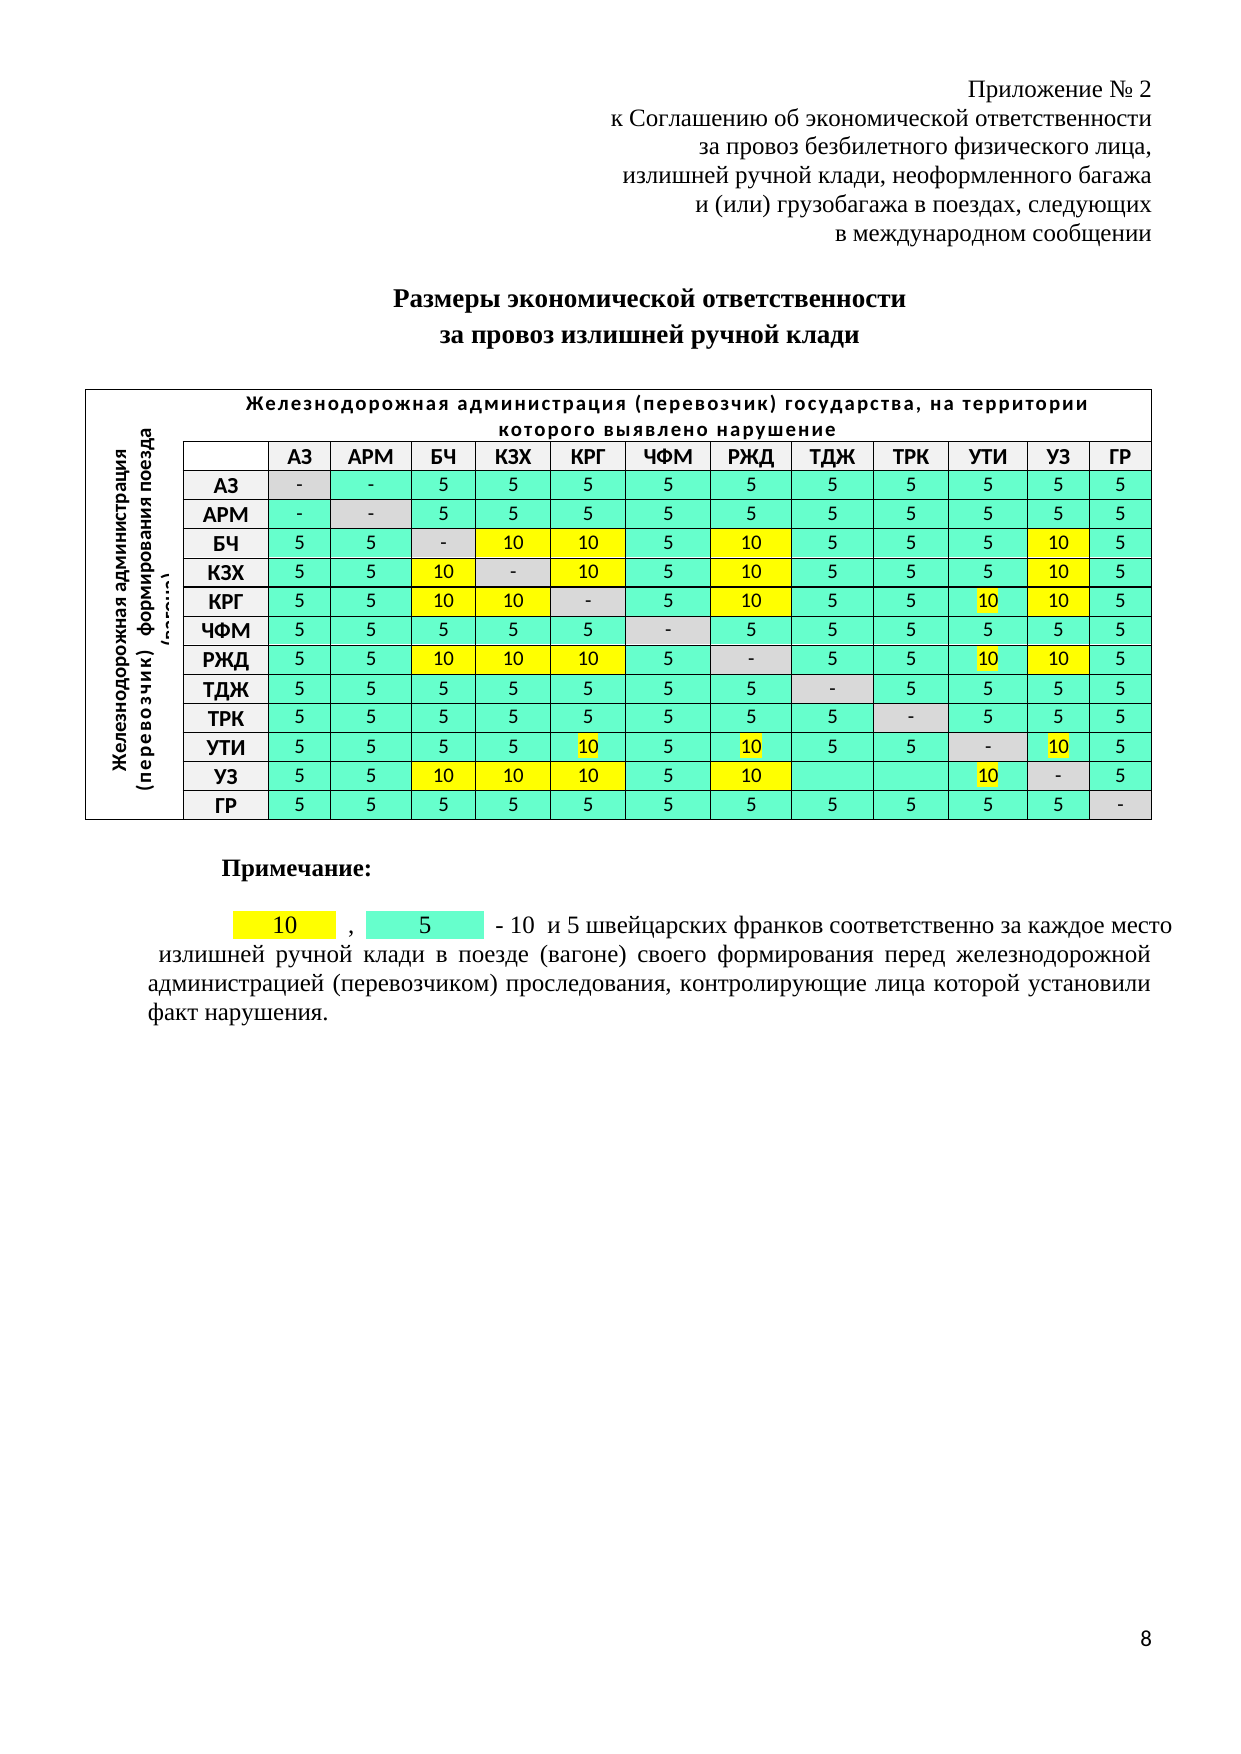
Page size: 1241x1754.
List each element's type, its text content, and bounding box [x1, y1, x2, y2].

table_cell [792, 762, 873, 790]
table_cell 10 [711, 588, 791, 616]
table_header [86, 390, 183, 441]
table_cell 5 [1090, 588, 1151, 616]
table_cell 5 [412, 704, 475, 732]
table_cell 5 [476, 617, 550, 644]
table_cell 5 [1028, 500, 1089, 528]
table_cell УТИ [184, 733, 268, 761]
table_cell 5 [551, 617, 625, 644]
table_cell 5 [1028, 471, 1089, 499]
table_cell ЧФМ [184, 617, 268, 644]
table_cell 5 [626, 762, 710, 790]
table_cell - [1090, 791, 1151, 819]
text и (или) грузобагажа в поездах, следующих [148, 189, 1152, 218]
table_cell УЗ [184, 762, 268, 790]
table_cell 5 [711, 471, 791, 499]
table_cell ТДЖ [792, 442, 873, 470]
table_cell 5 [949, 704, 1027, 732]
table_cell 5 [331, 646, 411, 674]
text за провоз безбилетного физического лица, [148, 131, 1152, 160]
table_cell 5 [551, 675, 625, 703]
table_cell 5 [792, 588, 873, 616]
table_cell 5 [874, 500, 948, 528]
table_cell 5 [792, 559, 873, 586]
text излишней ручной клади в поезде (вагоне) своего формирования перед железнодорожной администрацией (перевозчиком) проследования, контролирующие лица которой установили факт нарушения. [148, 939, 1152, 1026]
table_cell 5 [626, 791, 710, 819]
table_cell - [1028, 762, 1089, 790]
table_cell 5 [792, 704, 873, 732]
table_cell 10 [949, 646, 1027, 674]
table_cell - [551, 588, 625, 616]
table_cell 5 [874, 559, 948, 586]
table_cell РЖД [711, 442, 791, 470]
table_header , [336, 911, 366, 939]
table_cell - [331, 471, 411, 499]
text Приложение № 2 [148, 74, 1152, 103]
table_cell 5 [412, 675, 475, 703]
table_cell 5 [626, 588, 710, 616]
table_cell 5 [412, 617, 475, 644]
table_cell 5 [1090, 500, 1151, 528]
table_cell 10 [949, 588, 1027, 616]
table_cell 10 [551, 646, 625, 674]
table_cell 5 [792, 500, 873, 528]
table_cell АЗ [269, 442, 330, 470]
table_cell 5 [626, 529, 710, 557]
table_cell 5 [626, 675, 710, 703]
table_cell 10 [949, 762, 1027, 790]
table_cell - [476, 559, 550, 586]
table_cell 10 [711, 529, 791, 557]
table_cell 5 [1090, 733, 1151, 761]
table_cell 5 [626, 646, 710, 674]
text излишней ручной клади, неоформленного багажа [148, 160, 1152, 189]
table_cell 10 [711, 733, 791, 761]
table_cell 5 [269, 588, 330, 616]
table_cell 10 [476, 588, 550, 616]
table_cell УТИ [949, 442, 1027, 470]
table_cell 10 [476, 762, 550, 790]
table_cell БЧ [412, 442, 475, 470]
table_cell 5 [331, 733, 411, 761]
table_cell 10 [1028, 559, 1089, 586]
table_cell 10 [551, 559, 625, 586]
table_cell 5 [331, 791, 411, 819]
table_cell 5 [949, 529, 1027, 557]
table_cell 5 [412, 791, 475, 819]
table_cell КРГ [551, 442, 625, 470]
table_cell 5 [269, 646, 330, 674]
text за провоз излишней ручной клади [148, 318, 1152, 349]
table_cell 5 [412, 471, 475, 499]
table_cell 5 [331, 762, 411, 790]
table_cell 10 [551, 529, 625, 557]
table_cell 5 [711, 500, 791, 528]
table_cell 5 [874, 588, 948, 616]
text в международном сообщении [148, 218, 1152, 246]
table_cell 5 [874, 791, 948, 819]
table_cell 10 [1028, 588, 1089, 616]
table_cell 5 [269, 704, 330, 732]
table_cell 5 [626, 704, 710, 732]
table_cell 5 [949, 500, 1027, 528]
table_cell 5 [412, 733, 475, 761]
table_cell [874, 762, 948, 790]
table_cell ТРК [874, 442, 948, 470]
table_cell 5 [476, 704, 550, 732]
table_cell 5 [1090, 762, 1151, 790]
table_cell 5 [874, 617, 948, 644]
table_cell КРГ [184, 588, 268, 616]
table_cell 5 [331, 704, 411, 732]
table_cell 5 [874, 471, 948, 499]
text к Соглашению об экономической ответственности [148, 103, 1152, 131]
table_cell 5 [551, 500, 625, 528]
table_cell 5 [331, 559, 411, 586]
text Примечание: [148, 853, 1152, 882]
table_cell 5 [626, 559, 710, 586]
table_cell 10 [412, 559, 475, 586]
table_cell 5 [949, 791, 1027, 819]
table_cell ЧФМ [626, 442, 710, 470]
table_cell 5 [551, 704, 625, 732]
table_cell 5 [269, 617, 330, 644]
table_header 10 [233, 911, 336, 939]
table_cell 5 [1090, 704, 1151, 732]
table_cell 10 [711, 762, 791, 790]
table_cell 5 [711, 617, 791, 644]
table_cell 5 [874, 529, 948, 557]
table_cell 5 [792, 733, 873, 761]
table_cell 5 [874, 675, 948, 703]
table_cell ТДЖ [184, 675, 268, 703]
table_cell - [874, 704, 948, 732]
table_cell 10 [1028, 733, 1089, 761]
table_cell 5 [949, 559, 1027, 586]
table_cell 5 [1090, 617, 1151, 644]
table_cell 5 [476, 733, 550, 761]
table_cell 10 [551, 762, 625, 790]
table_cell 10 [412, 588, 475, 616]
table_cell 5 [1028, 617, 1089, 644]
table_cell 10 [412, 762, 475, 790]
table_cell 5 [269, 791, 330, 819]
table_cell - [711, 646, 791, 674]
table_cell 5 [269, 529, 330, 557]
table_cell 5 [412, 500, 475, 528]
table_cell 5 [551, 791, 625, 819]
table_cell КЗХ [476, 442, 550, 470]
table_cell 5 [711, 704, 791, 732]
table_cell - [949, 733, 1027, 761]
table_cell АРМ [184, 500, 268, 528]
table_cell 5 [874, 646, 948, 674]
table_cell - [269, 471, 330, 499]
table_cell 10 [476, 646, 550, 674]
table_cell 10 [1028, 529, 1089, 557]
table_cell 5 [476, 675, 550, 703]
table_cell АЗ [184, 471, 268, 499]
table_cell 5 [1028, 675, 1089, 703]
table_cell [86, 441, 183, 819]
table_cell 5 [331, 617, 411, 644]
table_cell 10 [1028, 646, 1089, 674]
table_cell 5 [792, 529, 873, 557]
table_cell 5 [1090, 529, 1151, 557]
table_cell 5 [269, 733, 330, 761]
table_cell 10 [412, 646, 475, 674]
table_cell 5 [711, 675, 791, 703]
table_cell ГР [1090, 442, 1151, 470]
table_header - 10 и 5 швейцарских франков соответственно за каждое место [484, 911, 1240, 939]
table_cell 5 [792, 646, 873, 674]
table_cell - [626, 617, 710, 644]
table_cell 5 [269, 559, 330, 586]
table_cell БЧ [184, 529, 268, 557]
table_cell [184, 442, 268, 470]
table_cell 5 [711, 791, 791, 819]
table_cell 5 [1028, 791, 1089, 819]
table_cell 5 [269, 762, 330, 790]
table_cell 5 [1090, 471, 1151, 499]
table_cell 5 [476, 500, 550, 528]
table_cell 5 [331, 588, 411, 616]
table_cell 10 [476, 529, 550, 557]
table_cell 5 [1090, 646, 1151, 674]
table_cell 5 [626, 733, 710, 761]
table_cell 5 [792, 617, 873, 644]
table_cell 10 [711, 559, 791, 586]
table_cell ТРК [184, 704, 268, 732]
table_cell 5 [1028, 704, 1089, 732]
table_header Железнодорожная администрация (перевозчик) государства, на территории которого выявлено нарушение [183, 390, 1151, 441]
table_cell - [331, 500, 411, 528]
table_cell 5 [1090, 559, 1151, 586]
table_cell 5 [949, 617, 1027, 644]
table_cell 5 [331, 529, 411, 557]
table_cell УЗ [1028, 442, 1089, 470]
table_cell 5 [551, 471, 625, 499]
table_cell - [269, 500, 330, 528]
table_cell 5 [269, 675, 330, 703]
table_cell АРМ [331, 442, 411, 470]
table_cell 5 [949, 675, 1027, 703]
table_cell 5 [626, 500, 710, 528]
table_cell 5 [874, 733, 948, 761]
table_cell 5 [792, 471, 873, 499]
table_cell - [412, 529, 475, 557]
table_cell ГР [184, 791, 268, 819]
text Размеры экономической ответственности [148, 282, 1152, 313]
table_cell 5 [949, 471, 1027, 499]
table_cell - [792, 675, 873, 703]
table_cell 5 [792, 791, 873, 819]
table_cell 5 [331, 675, 411, 703]
table_header 5 [366, 911, 484, 939]
table_cell 5 [626, 471, 710, 499]
table_cell 10 [551, 733, 625, 761]
table_cell 5 [1090, 675, 1151, 703]
table_cell РЖД [184, 646, 268, 674]
table_cell КЗХ [184, 559, 268, 586]
table_cell 5 [476, 791, 550, 819]
table_cell 5 [476, 471, 550, 499]
